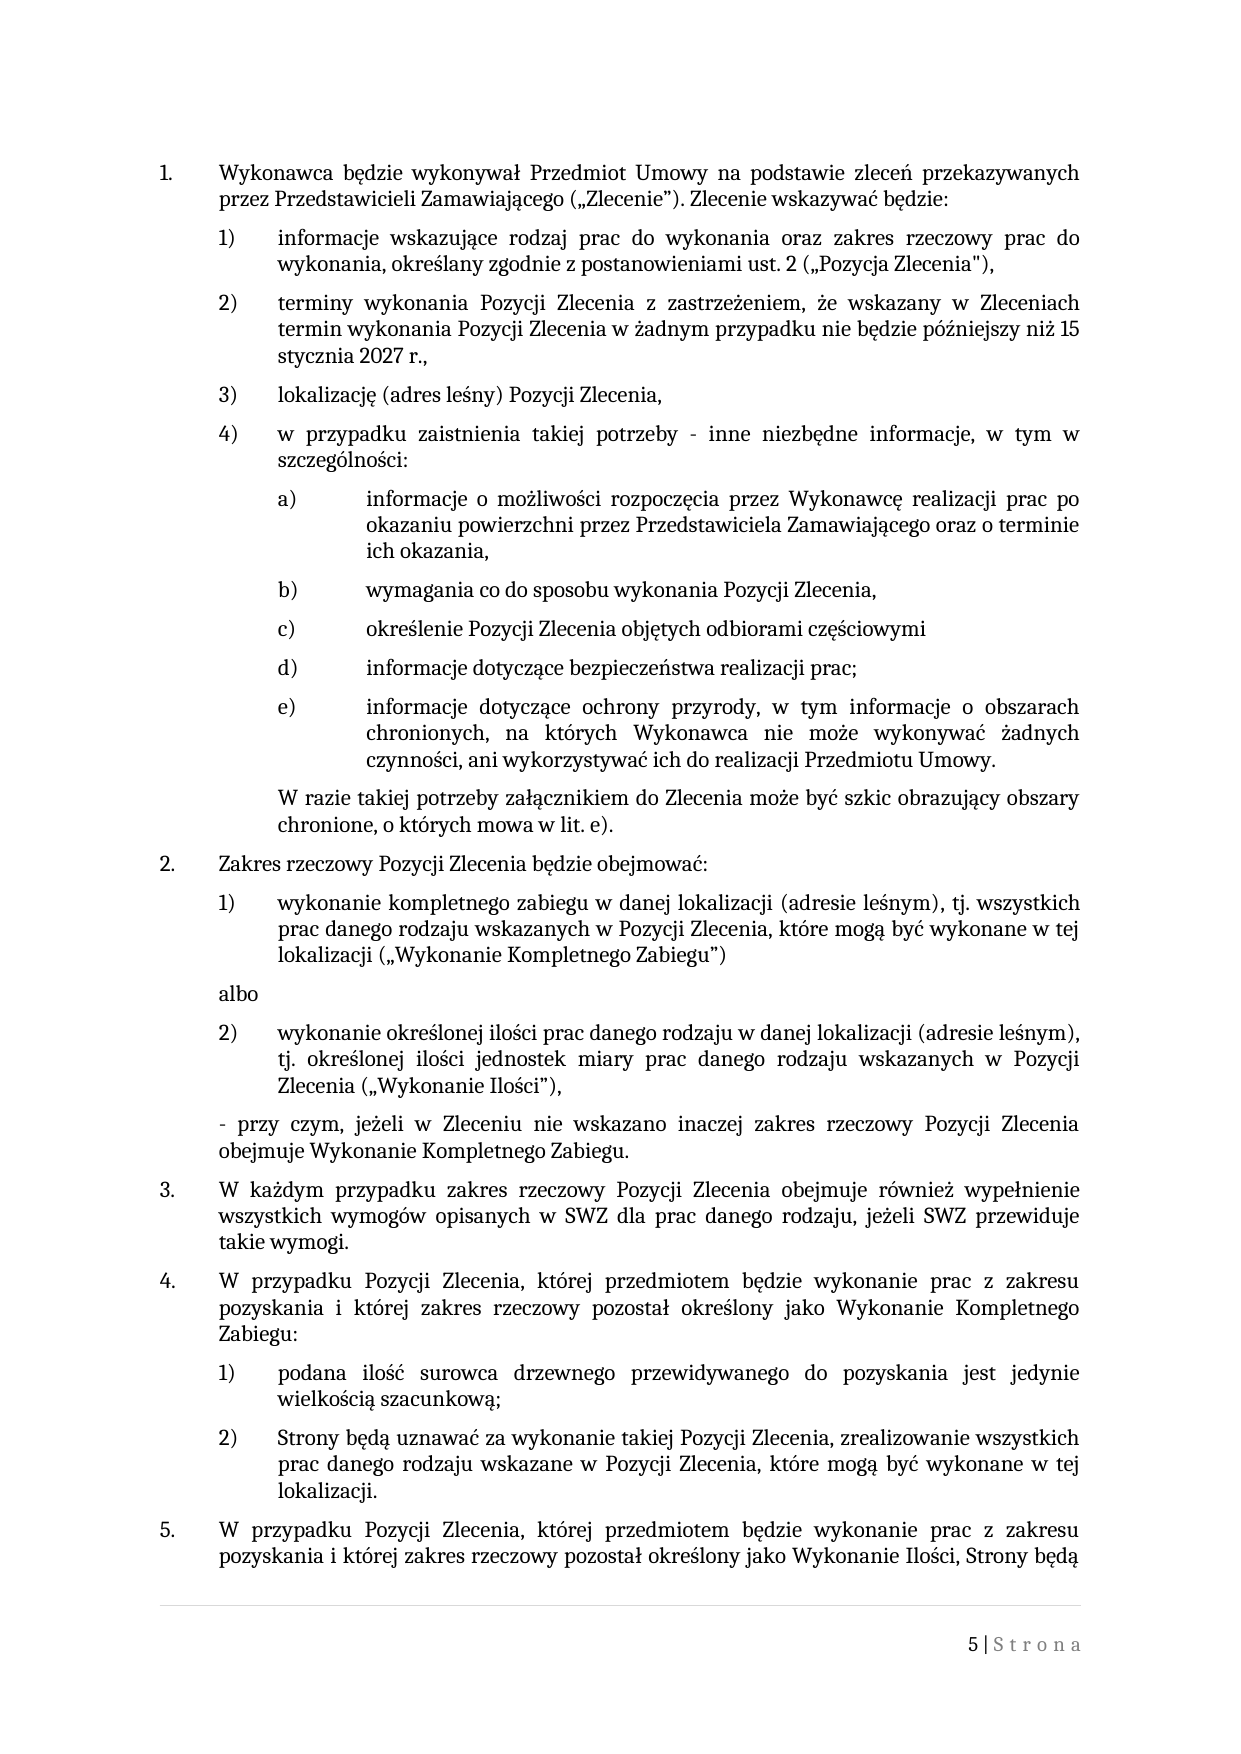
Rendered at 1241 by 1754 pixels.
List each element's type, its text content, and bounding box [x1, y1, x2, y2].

list terminy wykonania Pozycji Zlecenia z zastrzeżeniem, że wskazany w Zleceniach termin wykonania Pozycji Zlecenia w żadnym przypadku nie będzie późniejszy niż 15 stycznia 2027 r., [218, 290, 1081, 369]
list c) określenie Pozycji Zlecenia objętych odbiorami częściowymi [278, 616, 1081, 642]
list a) informacje o możliwości rozpoczęcia przez Wykonawcę realizacji prac po okazaniu powierzchni przez Przedstawiciela Zamawiającego oraz o terminie ich okazania, [278, 486, 1081, 564]
list lokalizację (adres leśny) Pozycji Zlecenia, [218, 381, 1081, 408]
list informacje wskazujące rodzaj prac do wykonania oraz zakres rzeczowy prac do wykonania, określany zgodnie z postanowieniami ust. 2 („Pozycja Zlecenia"), [218, 225, 1081, 277]
list d) informacje dotyczące bezpieczeństwa realizacji prac; [278, 655, 1081, 681]
list 1) wykonanie kompletnego zabiegu w danej lokalizacji (adresie leśnym), tj. wszystkich prac danego rodzaju wskazanych w Pozycji Zlecenia, które mogą być wykonane w tej lokalizacji („Wykonanie Kompletnego Zabiegu”) [218, 889, 1081, 968]
list W każdym przypadku zakres rzeczowy Pozycji Zlecenia obejmuje również wypełnienie wszystkich wymogów opisanych w SWZ dla prac danego rodzaju, jeżeli SWZ przewiduje takie wymogi. [159, 1176, 1081, 1256]
list W przypadku Pozycji Zlecenia, której przedmiotem będzie wykonanie prac z zakresu pozyskania i której zakres rzeczowy pozostał określony jako Wykonanie Kompletnego Zabiegu: [159, 1268, 1081, 1347]
list podana ilość surowca drzewnego przewidywanego do pozyskania jest jedynie wielkością szacunkową; [218, 1359, 1081, 1412]
list w przypadku zaistnienia takiej potrzeby - inne niezbędne informacje, w tym w szczególności: [218, 420, 1081, 473]
list 2) wykonanie określonej ilości prac danego rodzaju w danej lokalizacji (adresie leśnym), tj. określonej ilości jednostek miary prac danego rodzaju wskazanych w Pozycji Zlecenia („Wykonanie Ilości”), [218, 1020, 1081, 1099]
text - przy czym, jeżeli w Zleceniu nie wskazano inaczej zakres rzeczowy Pozycji Zlecenia obejmuje Wykonanie Kompletnego Zabiegu. [218, 1111, 1081, 1164]
list Strony będą uznawać za wykonanie takiej Pozycji Zlecenia, zrealizowanie wszystkich prac danego rodzaju wskazane w Pozycji Zlecenia, które mogą być wykonane w tej lokalizacji. [218, 1425, 1081, 1504]
list Wykonawca będzie wykonywał Przedmiot Umowy na podstawie zleceń przekazywanych przez Przedstawicieli Zamawiającego („Zlecenie”). Zlecenie wskazywać będzie: [159, 159, 1081, 212]
list e) informacje dotyczące ochrony przyrody, w tym informacje o obszarach chronionych, na których Wykonawca nie może wykonywać żadnych czynności, ani wykorzystywać ich do realizacji Przedmiotu Umowy. [278, 694, 1081, 773]
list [159, 1516, 1081, 1569]
list Zakres rzeczowy Pozycji Zlecenia będzie obejmować: [159, 850, 1081, 877]
text W razie takiej potrzeby załącznikiem do Zlecenia może być szkic obrazujący obszary chronione, o których mowa w lit. e). [278, 785, 1081, 838]
list b) wymagania co do sposobu wykonania Pozycji Zlecenia, [278, 577, 1081, 603]
text albo [218, 981, 1081, 1007]
